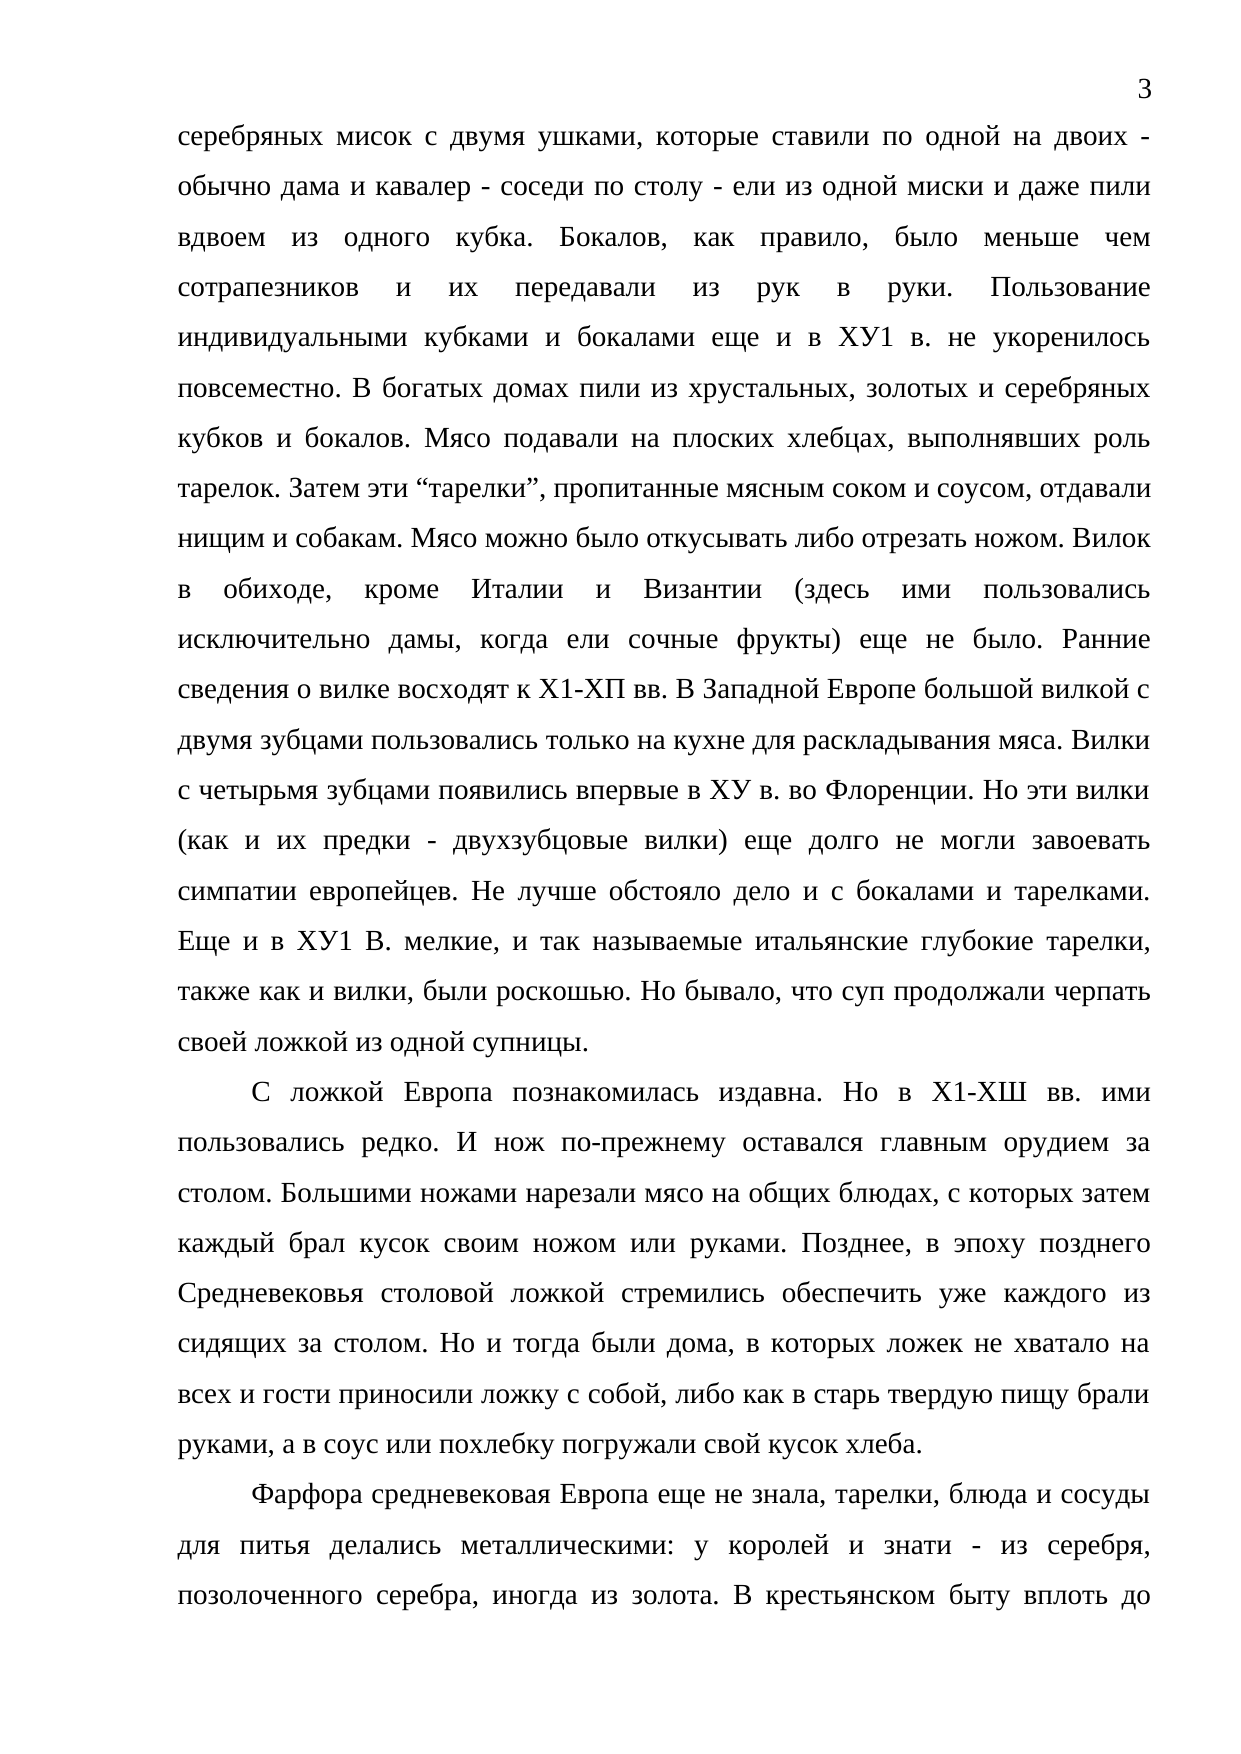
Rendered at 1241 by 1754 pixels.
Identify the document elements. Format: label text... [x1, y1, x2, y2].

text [177, 118, 1152, 1057]
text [177, 1477, 1152, 1611]
text С ложкой Европа познакомилась издавна. Но в Х1-ХШ вв. ими пользовались редко. И нож по-прежнему оставался главным орудием за столом. Большими ножами нарезали мясо на общих блюдах, с которых затем каждый брал кусок своим ножом или руками. Позднее, в эпоху позднего Средневековья столовой ложкой стремились обеспечить уже каждого из сидящих за столом. Но и тогда были дома, в которых ложек не хватало на всех и гости приносили ложку с собой, либо как в старь твердую пищу брали руками, а в соус или похлебку погружали свой кусок хлеба. [177, 1074, 1152, 1460]
